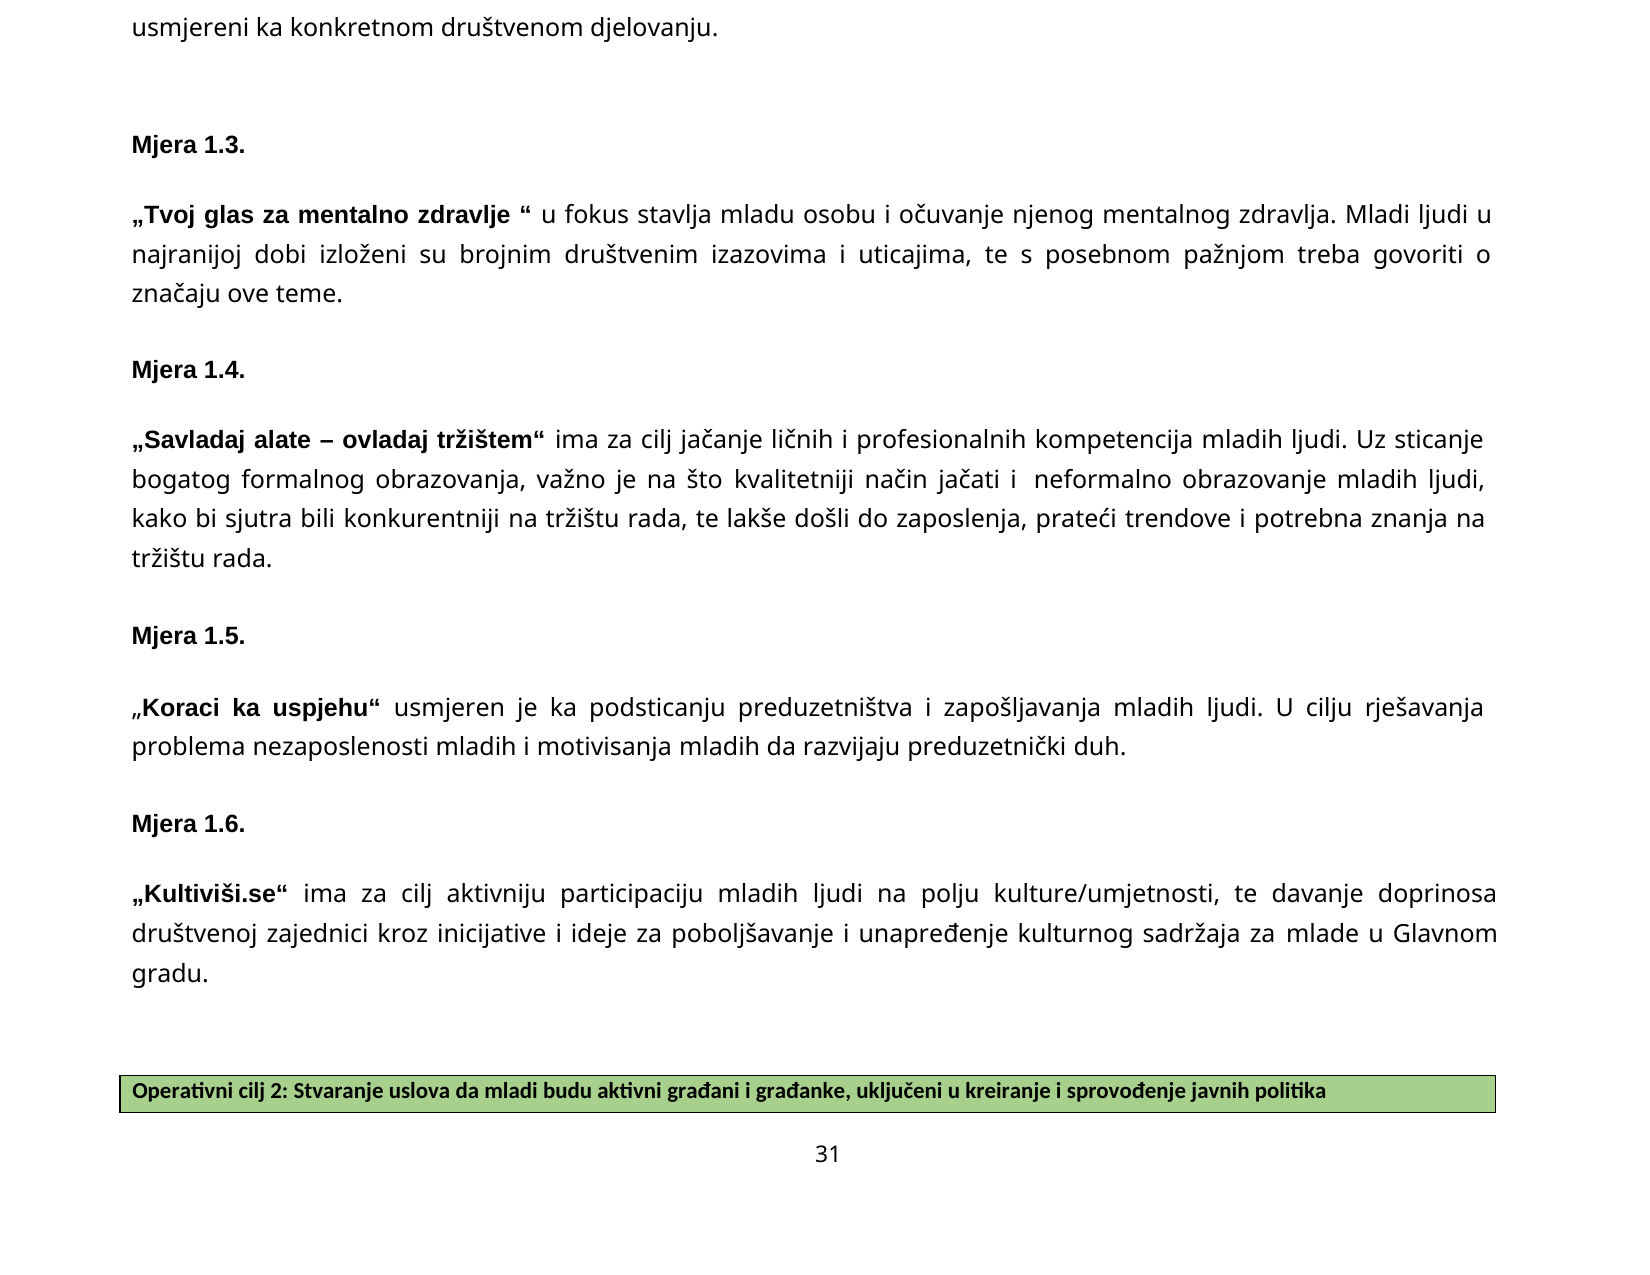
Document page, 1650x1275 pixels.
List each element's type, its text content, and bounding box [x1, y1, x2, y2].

text „Kultiviši.se“ ima za cilj aktivniju participaciju mladih ljudi na polju kulture/umjetnosti, te davanje doprinosa društvenoj zajednici kroz inicijative i ideje za poboljšavanje i unapređenje kulturnog sadržaja za mlade u Glavnom gradu. [131, 876, 1499, 990]
subtitle Mjera 1.4. [131, 355, 1556, 383]
subtitle Mjera 1.6. [131, 809, 1556, 838]
subtitle Mjera 1.3. [131, 130, 1556, 159]
text usmjereni ka konkretnom društvenom djelovanju. [131, 9, 1556, 43]
text „Koraci ka uspjehu“ usmjeren je ka podsticanju preduzetništva i zapošljavanja mladih ljudi. U cilju rješavanja problema nezaposlenosti mladih i motivisanja mladih da razvijaju preduzetnički duh. [131, 689, 1486, 763]
subtitle Mjera 1.5. [131, 621, 1556, 650]
text „Savladaj alate – ovladaj tržištem“ ima za cilj jačanje ličnih i profesionalnih kompetencija mladih ljudi. Uz sticanje bogatog formalnog obrazovanja, važno je na što kvalitetniji način jačati i neformalno obrazovanje mladih ljudi, kako bi sjutra bili konkurentniji na tržištu rada, te lakše došli do zaposlenja, prateći trendove i potrebna znanja na tržištu rada. [131, 422, 1486, 574]
text „Tvoj glas za mentalno zdravlje “ u fokus stavlja mladu osobu i očuvanje njenog mentalnog zdravlja. Mladi ljudi u najranijoj dobi izloženi su brojnim društvenim izazovima i uticajima, te s posebnom pažnjom treba govoriti o značaju ove teme. [131, 197, 1493, 310]
table_header Operativni cilj 2: Stvaranje uslova da mladi budu aktivni građani i građanke, uključeni u kreiranje i sprovođenje javnih politika [121, 1076, 1495, 1112]
